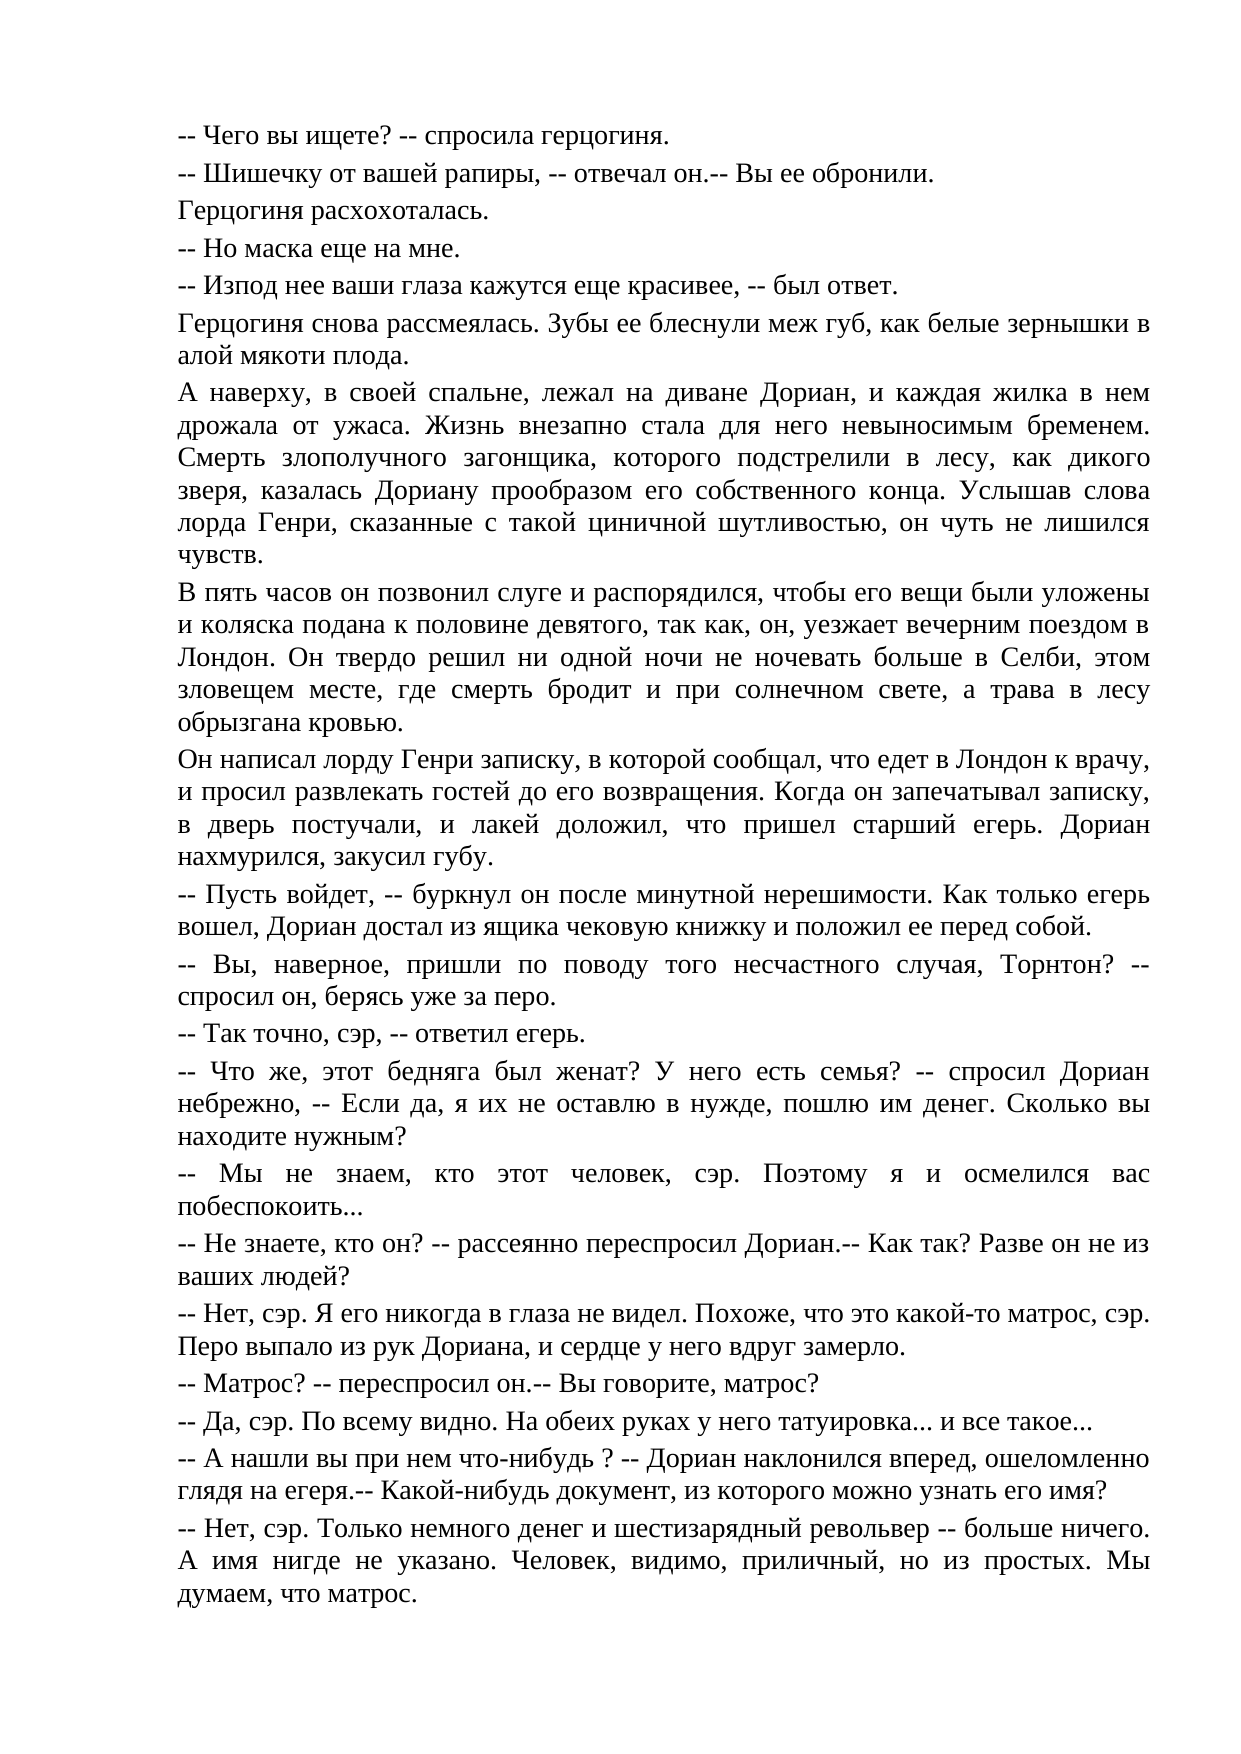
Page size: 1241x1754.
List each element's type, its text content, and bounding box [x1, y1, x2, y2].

text -- Но маска еще на мне. [177, 231, 1152, 263]
text -- Изпод нее ваши глаза кажутся еще красивее, -- был ответ. [177, 268, 1152, 301]
text -- Не знаете, кто он? -- рассеянно переспросил Дориан.-- Как так? Разве он не из ваших людей? [177, 1226, 1152, 1291]
text -- Нет, сэр. Только немного денег и шестизарядный револьвер -- больше ничего. А имя нигде не указано. Человек, видимо, приличный, но из простых. Мы думаем, что матрос. [177, 1511, 1152, 1608]
text -- Мы не знаем, кто этот человек, сэр. Поэтому я и осмелился вас побеспокоить... [177, 1156, 1152, 1221]
text -- Так точно, сэр, -- ответил егерь. [177, 1017, 1152, 1049]
text -- А нашли вы при нем что-нибудь ? -- Дориан наклонился вперед, ошеломленно глядя на егеря.-- Какой-нибудь документ, из которого можно узнать его имя? [177, 1441, 1152, 1506]
text Герцогиня снова рассмеялась. Зубы ее блеснули меж губ, как белые зернышки в алой мякоти плода. [177, 306, 1152, 370]
text -- Нет, сэр. Я его никогда в глаза не видел. Похоже, что это какой-то матрос, сэр. Перо выпало из рук Дориана, и сердце у него вдруг замерло. [177, 1296, 1152, 1361]
text -- Вы, наверное, пришли по поводу того несчастного случая, Торнтон? -- спросил он, берясь уже за перо. [177, 947, 1152, 1011]
text В пять часов он позвонил слуге и распорядился, чтобы его вещи были уложены и коляска подана к половине девятого, так как, он, уезжает вечерним поездом в Лондон. Он твердо решил ни одной ночи не ночевать больше в Селби, этом зловещем месте, где смерть бродит и при солнечном свете, а трава в лесу обрызгана кровью. [177, 575, 1152, 737]
text Он написал лорду Генри записку, в которой сообщал, что едет в Лондон к врачу, и просил развлекать гостей до его возвращения. Когда он запечатывал записку, в дверь постучали, и лакей доложил, что пришел старший егерь. Дориан нахмурился, закусил губу. [177, 742, 1152, 872]
text -- Матрос? -- переспросил он.-- Вы говорите, матрос? [177, 1366, 1152, 1398]
text -- Да, сэр. По всему видно. На обеих руках у него татуировка... и все такое... [177, 1403, 1152, 1436]
text А наверху, в своей спальне, лежал на диване Дориан, и каждая жилка в нем дрожала от ужаса. Жизнь внезапно стала для него невыносимым бременем. Смерть злополучного загонщика, которого подстрелили в лесу, как дикого зверя, казалась Дориану прообразом его собственного конца. Услышав слова лорда Генри, сказанные с такой циничной шутливостью, он чуть не лишился чувств. [177, 376, 1152, 570]
text -- Шишечку от вашей рапиры, -- отвечал он.-- Вы ее обронили. [177, 156, 1152, 188]
text -- Пусть войдет, -- буркнул он после минутной нерешимости. Как только егерь вошел, Дориан достал из ящика чековую книжку и положил ее перед собой. [177, 877, 1152, 942]
text -- Что же, этот бедняга был женат? У него есть семья? -- спросил Дориан небрежно, -- Если да, я их не оставлю в нужде, пошлю им денег. Сколько вы находите нужным? [177, 1054, 1152, 1151]
text -- Чего вы ищете? -- спросила герцогиня. [177, 118, 1152, 151]
text Герцогиня расхохоталась. [177, 193, 1152, 226]
